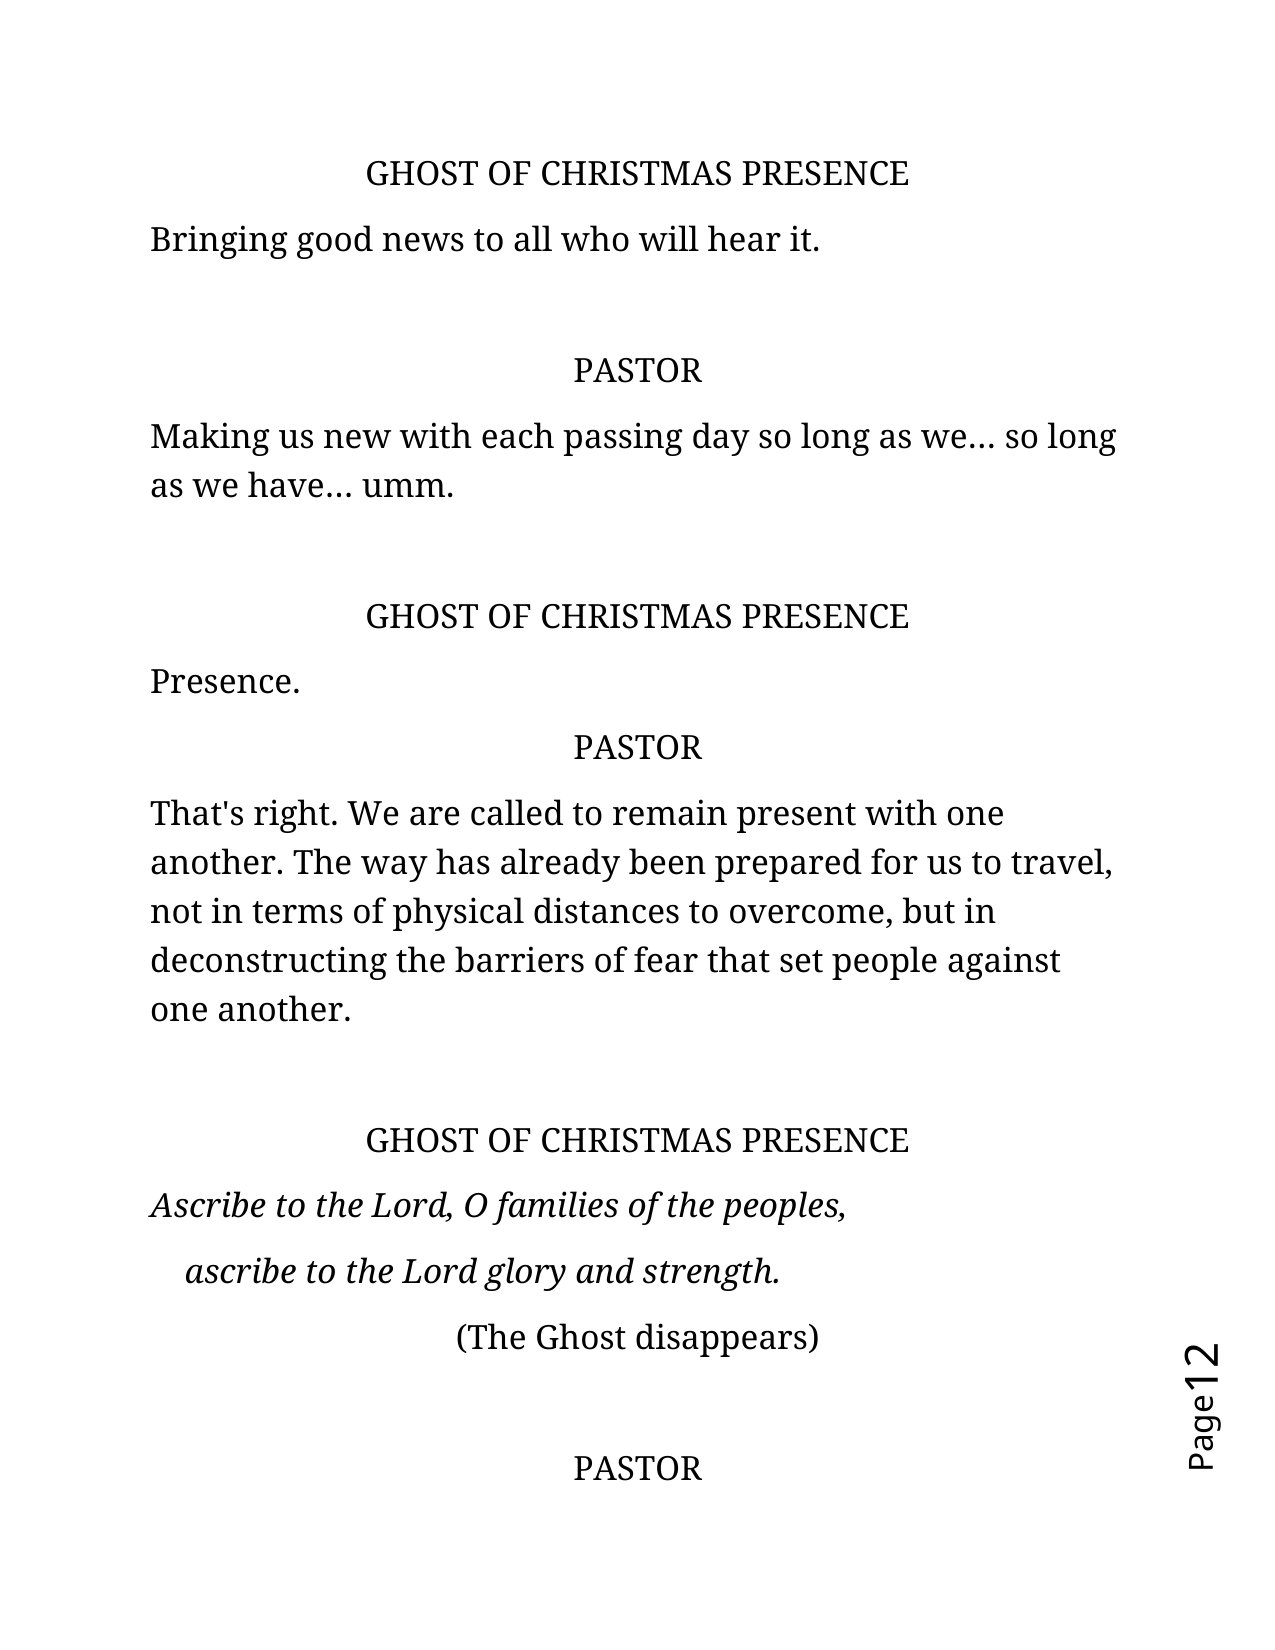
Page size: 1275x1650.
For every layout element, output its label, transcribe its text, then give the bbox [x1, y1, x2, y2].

text GHOST OF CHRISTMAS PRESENCE [150, 150, 1125, 195]
text (The Ghost disappears) [150, 1313, 1125, 1359]
text PASTOR [150, 347, 1125, 392]
text Bringing good news to all who will hear it. [150, 216, 1125, 261]
text Ascribe to the Lord, O families of the peoples, [150, 1182, 1125, 1228]
text ascribe to the Lord glory and strength. [150, 1248, 1125, 1293]
text PASTOR [150, 724, 1125, 769]
text GHOST OF CHRISTMAS PRESENCE [150, 593, 1125, 638]
text PASTOR [150, 1445, 1125, 1490]
text That's right. We are called to remain present with one another. The way has already been prepared for us to travel, not in terms of physical distances to overcome, but in deconstructing the barriers of fear that set people against one another. [150, 789, 1125, 1031]
text GHOST OF CHRISTMAS PRESENCE [150, 1117, 1125, 1162]
text Presence. [150, 658, 1125, 704]
text Making us new with each passing day so long as we… so long as we have… umm. [150, 412, 1125, 507]
